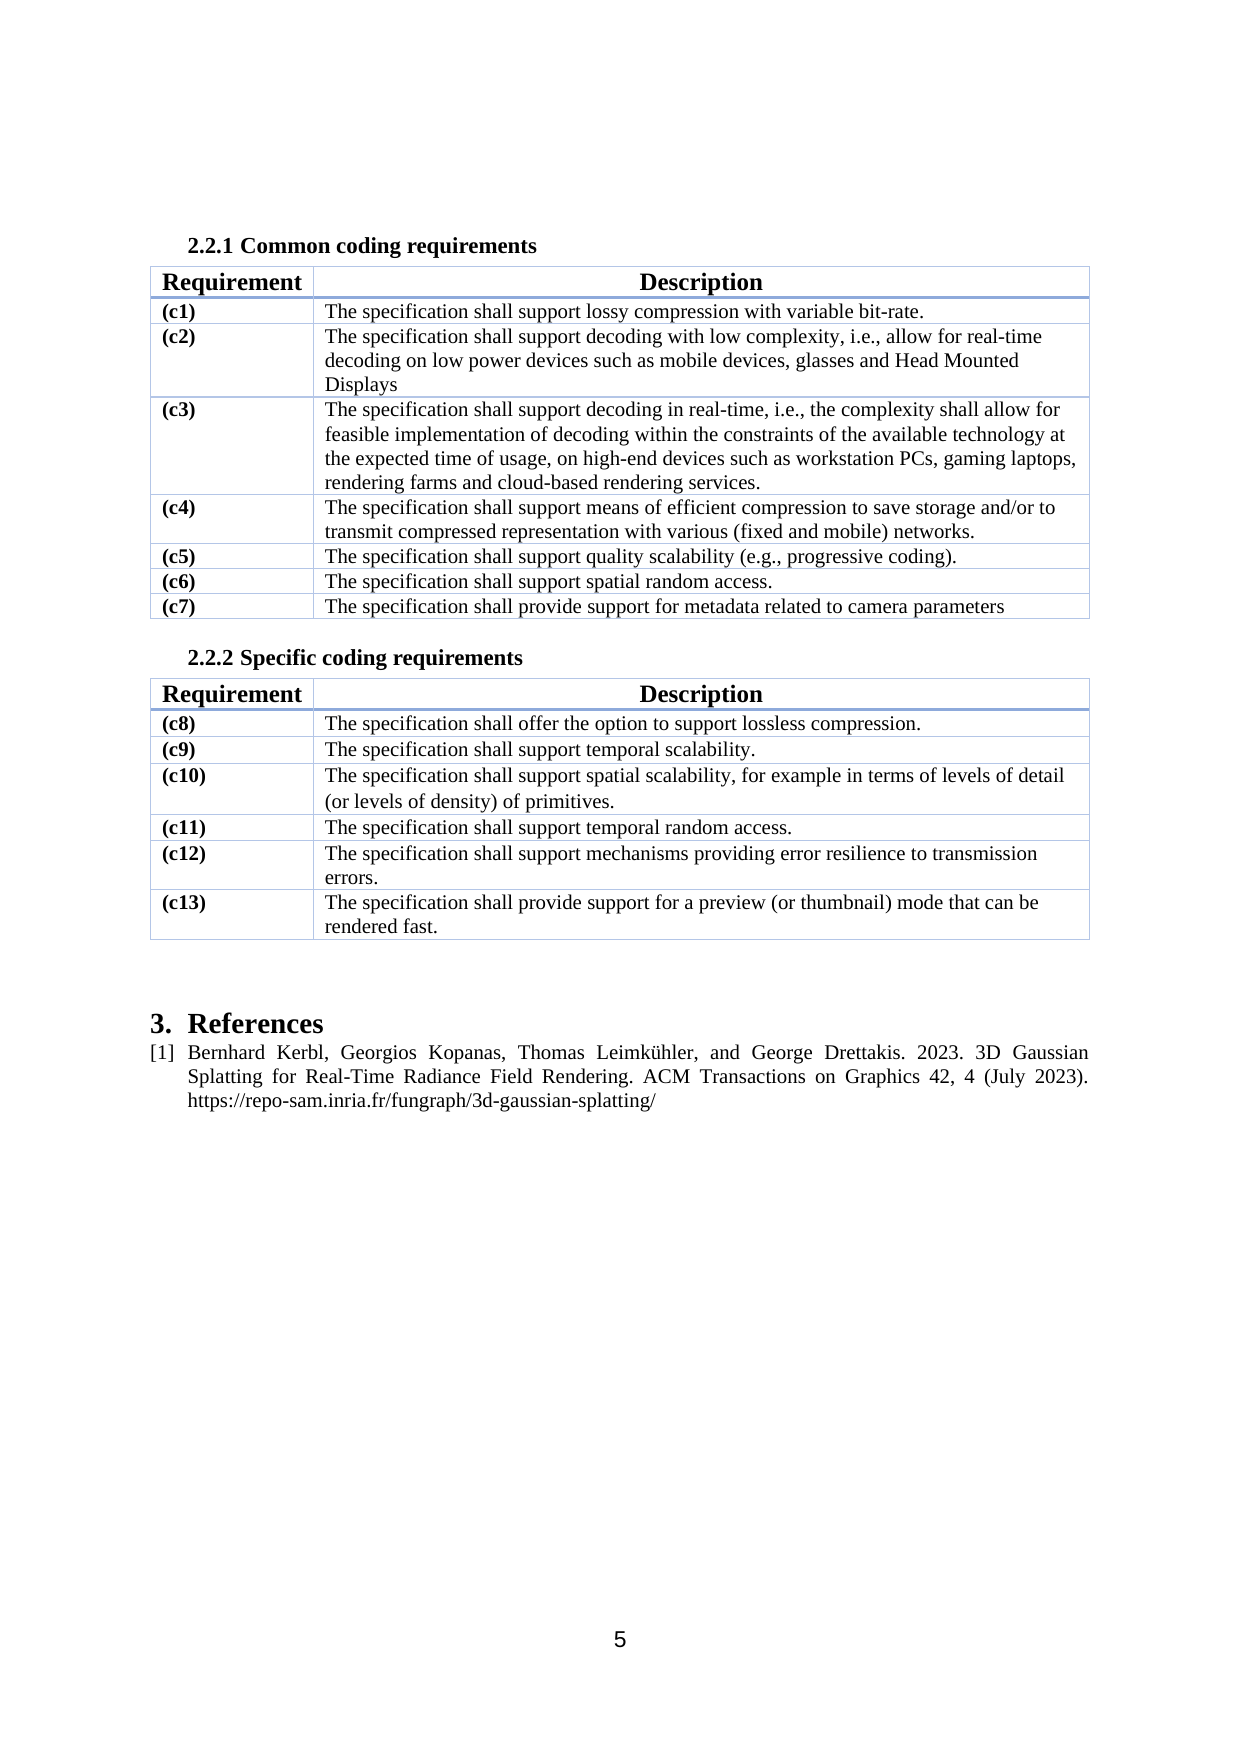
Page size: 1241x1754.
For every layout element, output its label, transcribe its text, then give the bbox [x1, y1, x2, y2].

table_cell (c1) [151, 299, 313, 323]
table_cell The specification shall support lossy compression with variable bit-rate. [314, 299, 1089, 323]
table_cell The specification shall support spatial random access. [314, 569, 1089, 593]
table_cell (c5) [151, 544, 313, 568]
table_cell (c3) [151, 398, 313, 494]
table_cell (c6) [151, 569, 313, 593]
table_cell The specification shall support decoding with low complexity, i.e., allow for real-time decoding on low power devices such as mobile devices, glasses and Head Mounted Displays [314, 324, 1089, 396]
list Common coding requirements [187, 232, 1090, 259]
table_cell (c13) [151, 890, 313, 938]
table_cell The specification shall support quality scalability (e.g., progressive coding). [314, 544, 1089, 568]
table_cell The specification shall support means of efficient compression to save storage and/or to transmit compressed representation with various (fixed and mobile) networks. [314, 495, 1089, 543]
table_cell The specification shall support decoding in real-time, i.e., the complexity shall allow for feasible implementation of decoding within the constraints of the available technology at the expected time of usage, on high-end devices such as workstation PCs, gaming laptops, rendering farms and cloud-based rendering services. [314, 398, 1089, 494]
table_cell The specification shall offer the option to support lossless compression. [314, 711, 1089, 736]
list Specific coding requirements [187, 644, 1090, 671]
table_cell (c12) [151, 841, 313, 889]
table_header Requirement [151, 679, 313, 708]
table_cell (c4) [151, 495, 313, 543]
table_header Description [314, 267, 1089, 296]
table_cell The specification shall support temporal scalability. [314, 737, 1089, 762]
subtitle References [150, 1007, 1090, 1040]
table_cell (c11) [151, 815, 313, 840]
table_cell The specification shall provide support for a preview (or thumbnail) mode that can be rendered fast. [314, 890, 1089, 938]
table_header Description [314, 679, 1089, 708]
table_cell The specification shall provide support for metadata related to camera parameters [314, 594, 1089, 618]
table_cell (c2) [151, 324, 313, 396]
table_cell The specification shall support mechanisms providing error resilience to transmission errors. [314, 841, 1089, 889]
table_cell (c9) [151, 737, 313, 762]
table_header Requirement [151, 267, 313, 296]
table_cell The specification shall support spatial scalability, for example in terms of levels of detail (or levels of density) of primitives. [314, 764, 1089, 814]
text [1] Bernhard Kerbl, Georgios Kopanas, Thomas Leimkühler, and George Drettakis. 2023. 3D Gaussian Splatting for Real-Time Radiance Field Rendering. ACM Transactions on Graphics 42, 4 (July 2023). https://repo-sam.inria.fr/fungraph/3d-gaussian-splatting/ [150, 1040, 1090, 1112]
table_cell (c8) [151, 711, 313, 736]
table_cell The specification shall support temporal random access. [314, 815, 1089, 840]
table_cell (c10) [151, 764, 313, 814]
table_cell (c7) [151, 594, 313, 618]
